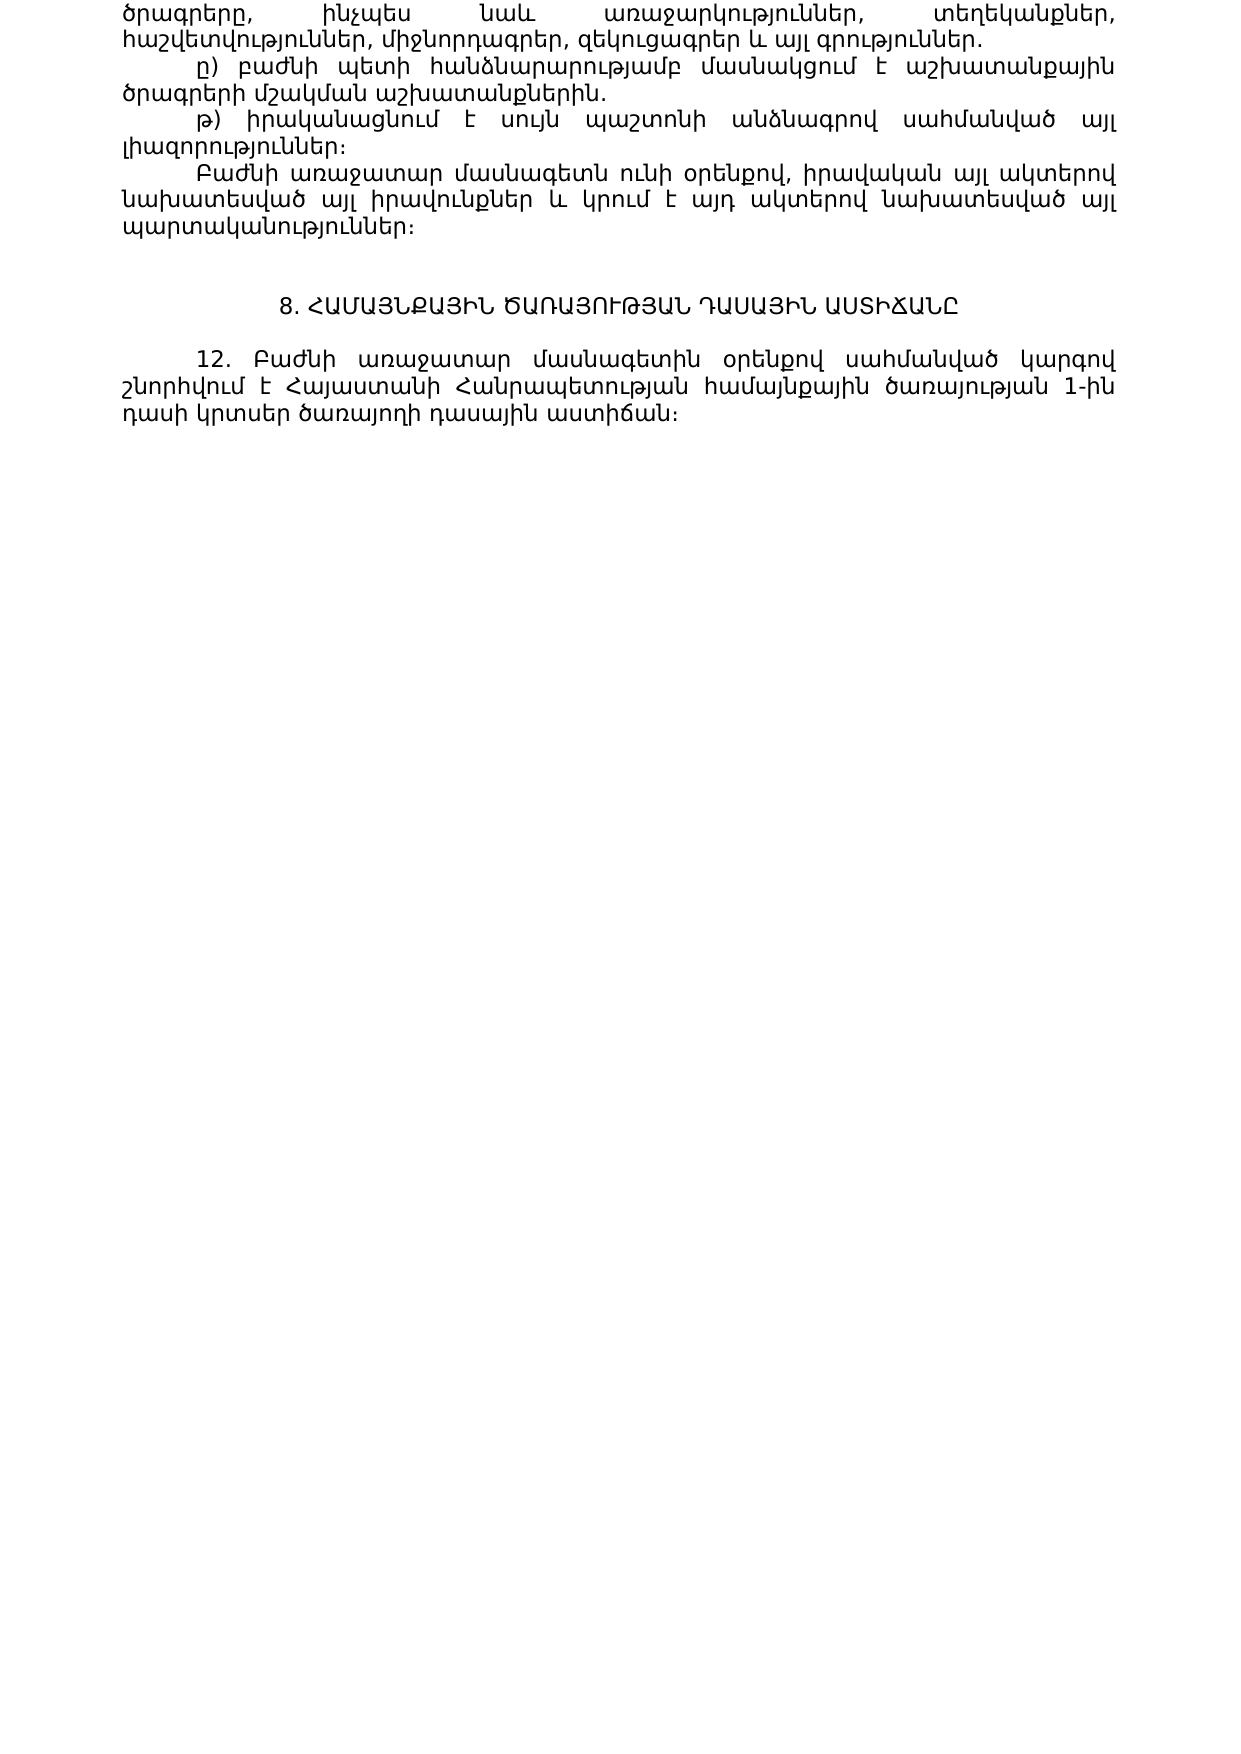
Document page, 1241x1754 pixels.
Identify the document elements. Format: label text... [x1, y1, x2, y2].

text 8. ՀԱՄԱՅՆՔԱՅԻՆ ԾԱՌԱՅՈՒԹՅԱՆ ԴԱՍԱՅԻՆ ԱՍՏԻՃԱՆԸ [122, 293, 1116, 320]
text թ) իրականացնում է սույն պաշտոնի անձնագրով սահմանված այլ լիազորություններ։ [122, 107, 1116, 160]
text Բաժնի առաջատար մասնագետն ունի oրենքով, իրավական այլ ակտերով նախատեսված այլ իրավունքներ և կրում է այդ ակտերով նախատեսված այլ պարտականություններ։ [122, 160, 1116, 240]
text ը) բաժնի պետի հանձնարարությամբ մասնակցում է աշխատանքային ծրագրերի մշակման աշխատանքներին. [122, 53, 1116, 107]
text 12. Բաժնի առաջատար մասնագետին օրենքով սահմանված կարգով շնորհվում է Հայաստանի Հանրապետության համայնքային ծառայության 1-ին դասի կրտսեր ծառայողի դասային աստիճան։ [122, 347, 1116, 427]
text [122, 0, 1116, 53]
